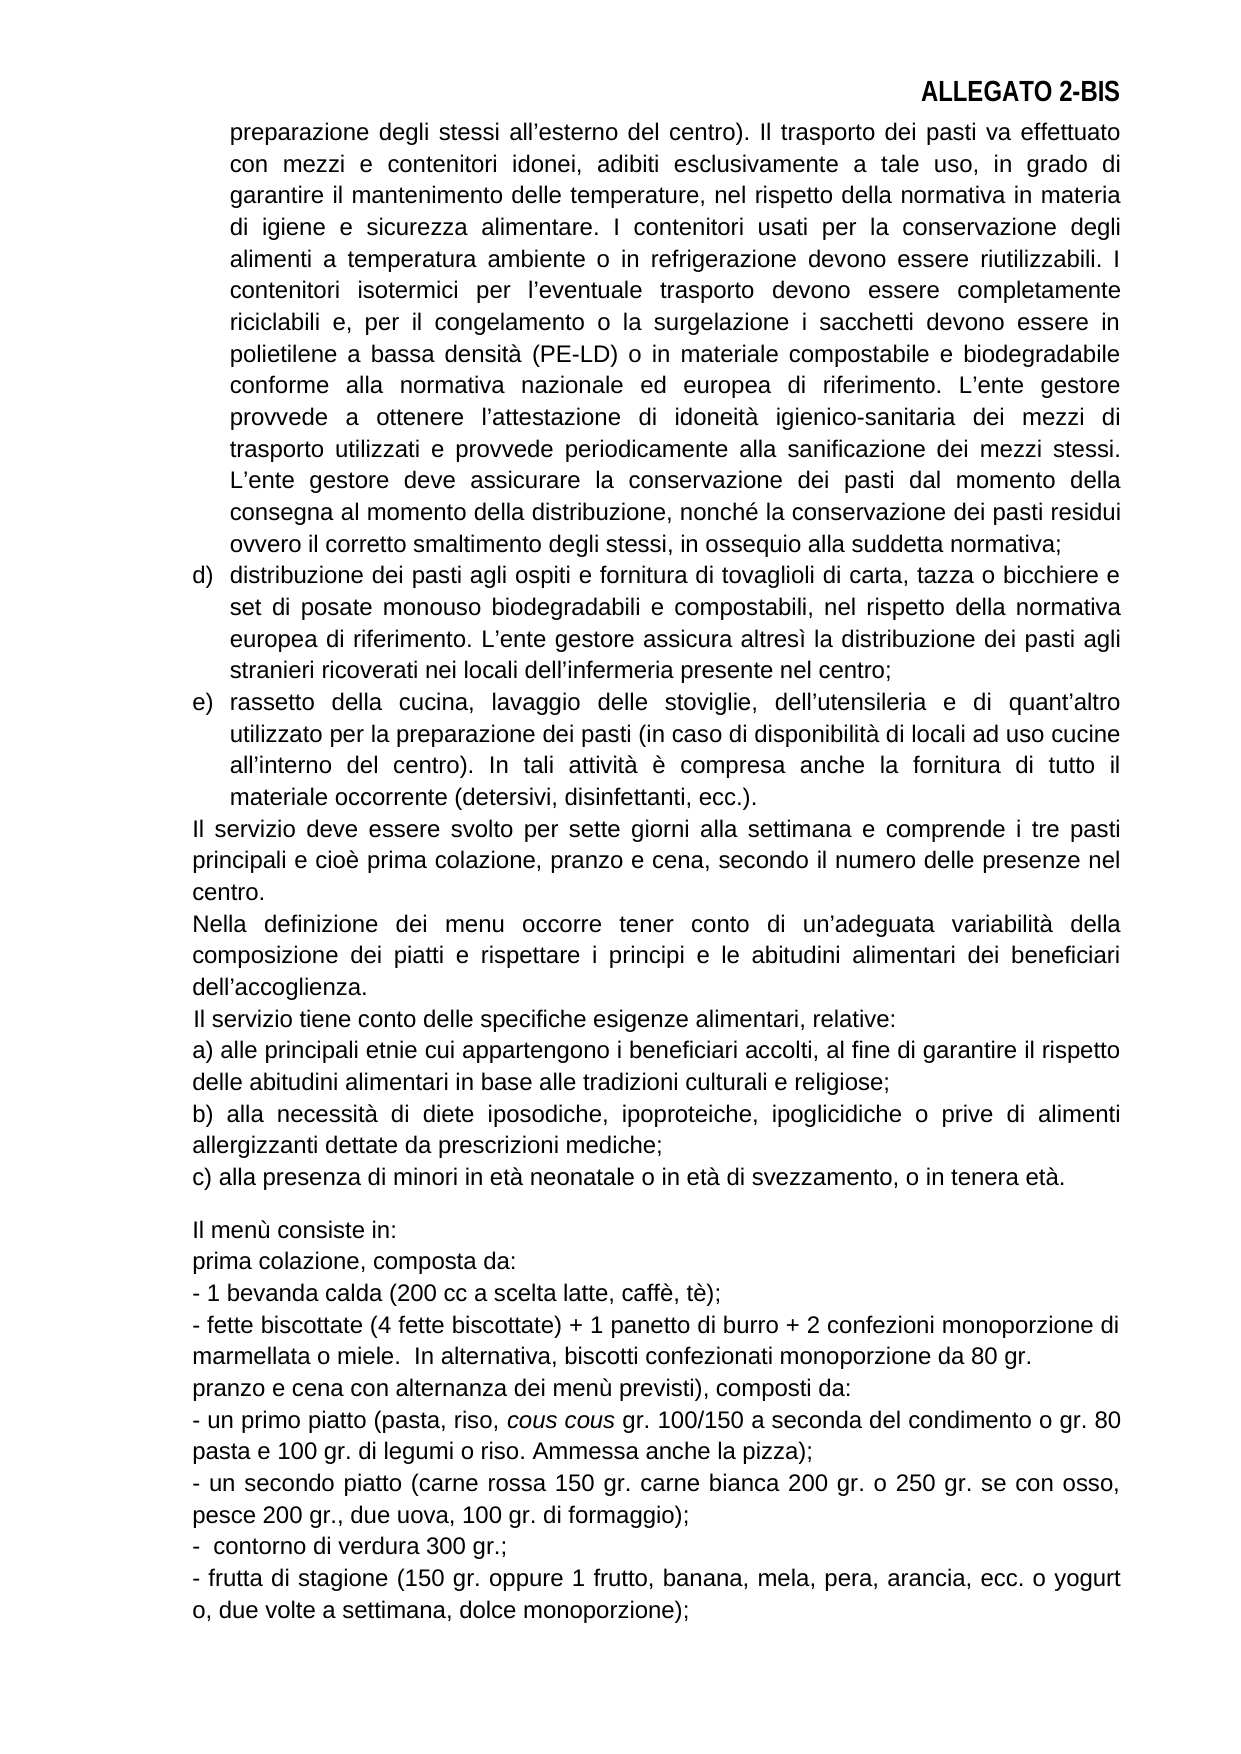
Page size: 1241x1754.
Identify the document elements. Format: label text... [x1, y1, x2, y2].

text Nella definizione dei menu occorre tener conto di un’adeguata variabilità della composizione dei piatti e rispettare i principi e le abitudini alimentari dei beneficiari dell’accoglienza. [192, 910, 1122, 1001]
list rassetto della cucina, lavaggio delle stoviglie, dell’utensileria e di quant’altro utilizzato per la preparazione dei pasti (in caso di disponibilità di locali ad uso cucine all’interno del centro). In tali attività è compresa anche la fornitura di tutto il materiale occorrente (detersivi, disinfettanti, ecc.). [192, 688, 1122, 811]
text - fette biscottate (4 fette biscottate) + 1 panetto di burro + 2 confezioni monoporzione di marmellata o miele. In alternativa, biscotti confezionati monoporzione da 80 gr. [192, 1311, 1122, 1370]
list distribuzione dei pasti agli ospiti e fornitura di tovaglioli di carta, tazza o bicchiere e set di posate monouso biodegradabili e compostabili, nel rispetto della normativa europea di riferimento. L’ente gestore assicura altresì la distribuzione dei pasti agli stranieri ricoverati nei locali dell’infermeria presente nel centro; [192, 561, 1122, 684]
text - un secondo piatto (carne rossa 150 gr. carne bianca 200 gr. o 250 gr. se con osso, pesce 200 gr., due uova, 100 gr. di formaggio); [192, 1469, 1122, 1528]
list a) alle principali etnie cui appartengono i beneficiari accolti, al fine di garantire il rispetto delle abitudini alimentari in base alle tradizioni culturali e religiose; [192, 1036, 1122, 1096]
text - frutta di stagione (150 gr. oppure 1 frutto, banana, mela, pera, arancia, ecc. o yogurt o, due volte a settimana, dolce monoporzione); [192, 1564, 1122, 1623]
text Il servizio deve essere svolto per sette giorni alla settimana e comprende i tre pasti principali e cioè prima colazione, pranzo e cena, secondo il numero delle presenze nel centro. [192, 815, 1122, 906]
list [192, 118, 1122, 557]
text Il menù consiste in: [192, 1216, 1122, 1243]
text - contorno di verdura 300 gr.; [192, 1532, 1122, 1560]
list b) alla necessità di diete iposodiche, ipoproteiche, ipoglicidiche o prive di alimenti allergizzanti dettate da prescrizioni mediche; [192, 1100, 1122, 1159]
text - 1 bevanda calda (200 cc a scelta latte, caffè, tè); [192, 1279, 1122, 1307]
text pranzo e cena con alternanza dei menù previsti), composti da: [192, 1374, 1122, 1402]
list c) alla presenza di minori in età neonatale o in età di svezzamento, o in tenera età. [192, 1163, 1122, 1191]
text - un primo piatto (pasta, riso, cous cous gr. 100/150 a seconda del condimento o gr. 80 pasta e 100 gr. di legumi o riso. Ammessa anche la pizza); [192, 1406, 1122, 1465]
list Il servizio tiene conto delle specifiche esigenze alimentari, relative: [193, 1005, 1122, 1032]
text prima colazione, composta da: [192, 1247, 1122, 1275]
